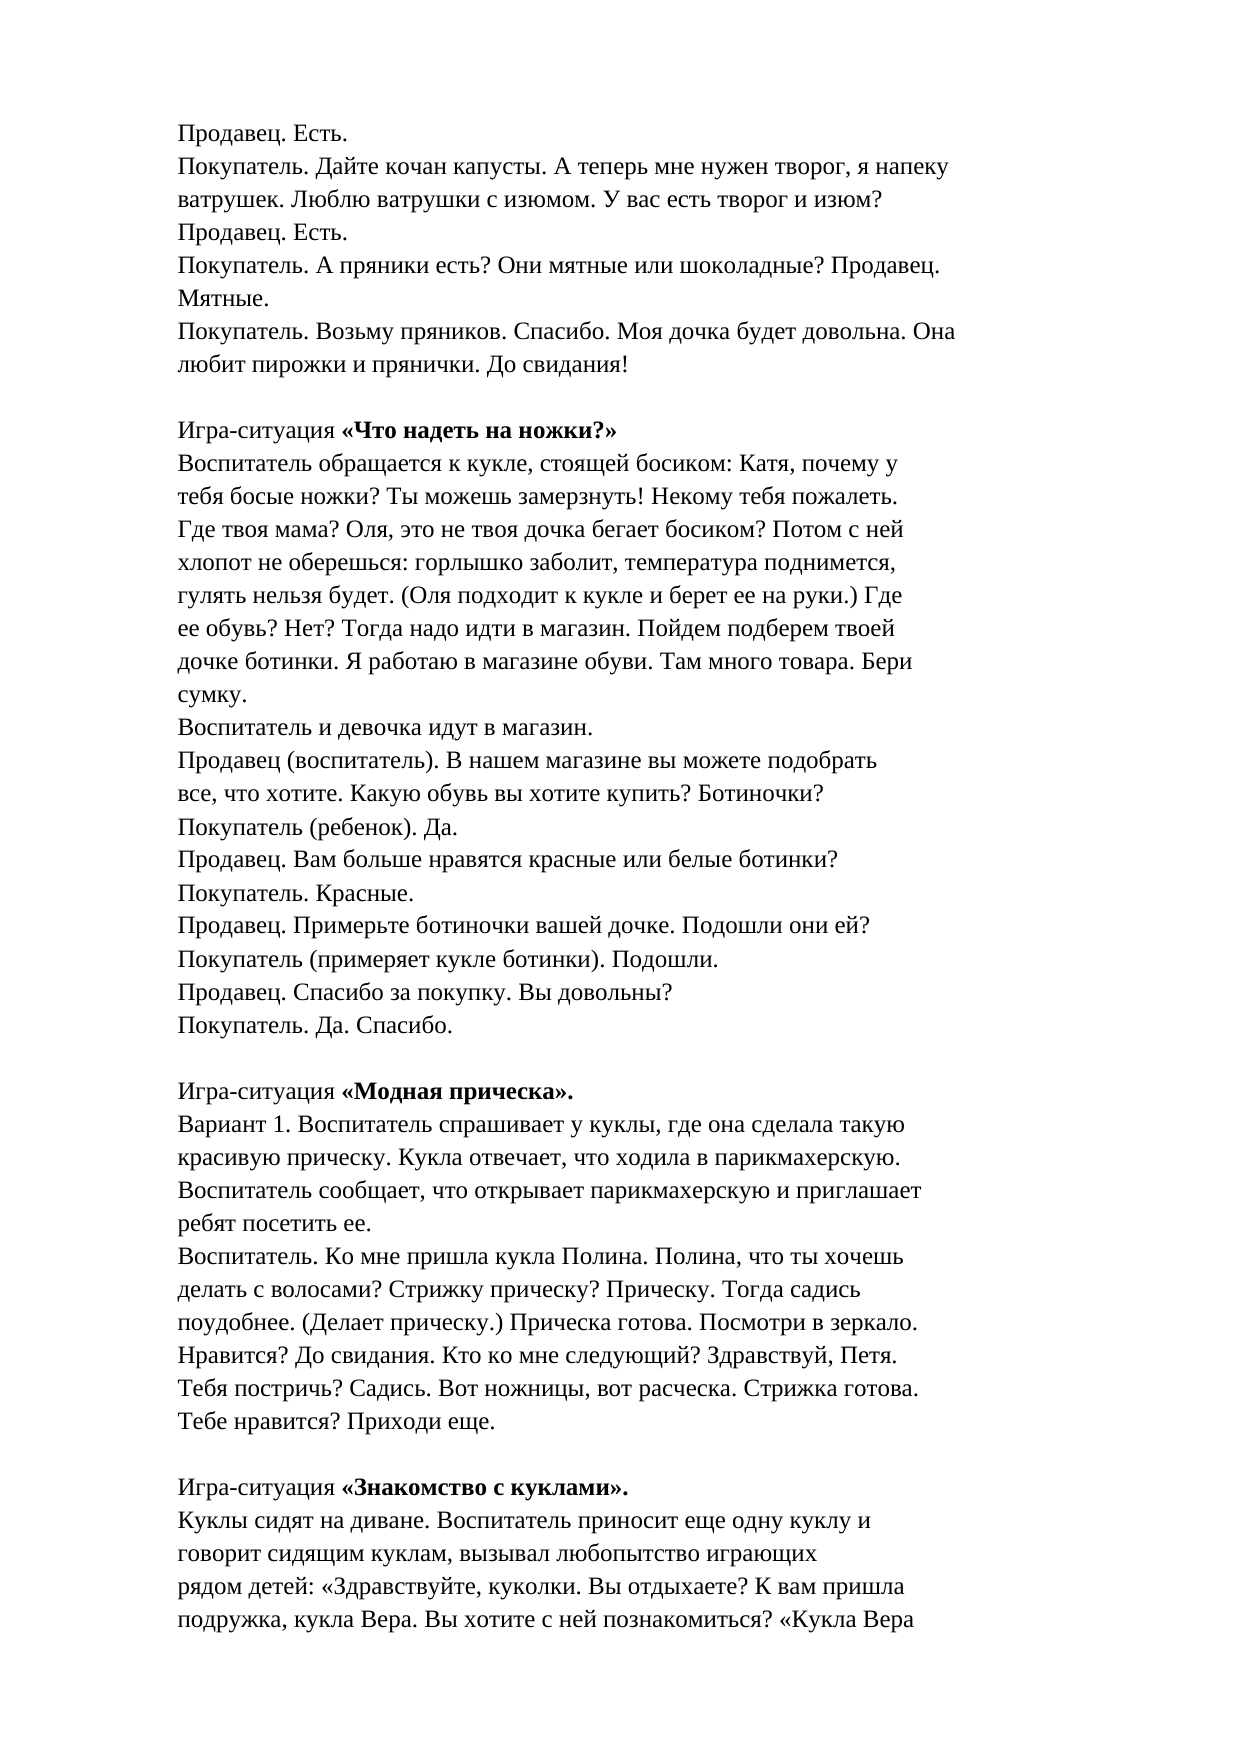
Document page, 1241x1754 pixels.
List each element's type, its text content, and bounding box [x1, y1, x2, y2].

text Воспитатель обращается к кукле, стоящей босиком: Катя, почему у [177, 448, 1152, 477]
text Где твоя мама? Оля, это не твоя дочка бегает босиком? Потом с ней [177, 514, 1152, 543]
text Куклы сидят на диване. Воспитатель приносит еще одну куклу и [177, 1505, 1152, 1534]
text Покупатель (ребенок). Да. [177, 812, 1152, 840]
text Продавец (воспитатель). В нашем магазине вы можете подобрать [177, 746, 1152, 774]
text Покупатель. Дайте кочан капусты. А теперь мне нужен творог, я напеку [177, 151, 1152, 180]
text дочке ботинки. Я работаю в магазине обуви. Там много товара. Бери [177, 646, 1152, 675]
text все, что хотите. Какую обувь вы хотите купить? Ботиночки? [177, 778, 1152, 807]
text Продавец. Примерьте ботиночки вашей дочке. Подошли они ей? [177, 911, 1152, 939]
text любит пирожки и прянички. До свидания! [177, 349, 1152, 378]
text сумку. [177, 679, 1152, 708]
text делать с волосами? Стрижку прическу? Прическу. Тогда садись [177, 1274, 1152, 1303]
text хлопот не оберешься: горлышко заболит, температура поднимется, [177, 547, 1152, 576]
text ее обувь? Нет? Тогда надо идти в магазин. Пойдем подберем твоей [177, 613, 1152, 642]
text Вариант 1. Воспитатель спрашивает у куклы, где она сделала такую [177, 1109, 1152, 1137]
text Покупатель. Красные. [177, 878, 1152, 906]
text Продавец. Вам больше нравятся красные или белые ботинки? [177, 844, 1152, 873]
text Тебя постричь? Садись. Вот ножницы, вот расческа. Стрижка готова. [177, 1373, 1152, 1402]
text Игра-ситуация «Знакомство с куклами». [177, 1472, 1152, 1501]
text Покупатель (примеряет кукле ботинки). Подошли. [177, 944, 1152, 972]
text Тебе нравится? Приходи еще. [177, 1406, 1152, 1435]
text Воспитатель. Ко мне пришла кукла Полина. Полина, что ты хочешь [177, 1241, 1152, 1269]
text Продавец. Есть. [177, 217, 1152, 246]
text подружка, кукла Вера. Вы хотите с ней познакомиться? «Кукла Вера [177, 1604, 1152, 1633]
text рядом детей: «Здравствуйте, куколки. Вы отдыхаете? К вам пришла [177, 1571, 1152, 1600]
text гулять нельзя будет. (Оля подходит к кукле и берет ее на руки.) Где [177, 580, 1152, 609]
text Мятные. [177, 283, 1152, 312]
text ребят посетить ее. [177, 1208, 1152, 1237]
text Игра-ситуация «Что надеть на ножки?» [177, 415, 1152, 444]
text Покупатель. А пряники есть? Они мятные или шоколадные? Продавец. [177, 250, 1152, 279]
text ватрушек. Люблю ватрушки с изюмом. У вас есть творог и изюм? [177, 184, 1152, 213]
text тебя босые ножки? Ты можешь замерзнуть! Некому тебя пожалеть. [177, 481, 1152, 510]
text Покупатель. Да. Спасибо. [177, 1010, 1152, 1038]
text поудобнее. (Делает прическу.) Прическа готова. Посмотри в зеркало. [177, 1307, 1152, 1336]
text Воспитатель и девочка идут в магазин. [177, 712, 1152, 741]
text Игра-ситуация «Модная прическа». [177, 1076, 1152, 1104]
text красивую прическу. Кукла отвечает, что ходила в парикмахерскую. [177, 1142, 1152, 1171]
text Покупатель. Возьму пряников. Спасибо. Моя дочка будет довольна. Она [177, 316, 1152, 345]
text Продавец. Спасибо за покупку. Вы довольны? [177, 977, 1152, 1005]
text Воспитатель сообщает, что открывает парикмахерскую и приглашает [177, 1175, 1152, 1203]
text говорит сидящим куклам, вызывал любопытство играющих [177, 1538, 1152, 1567]
text Продавец. Есть. [177, 118, 1152, 147]
text Нравится? До свидания. Кто ко мне следующий? Здравствуй, Петя. [177, 1340, 1152, 1369]
